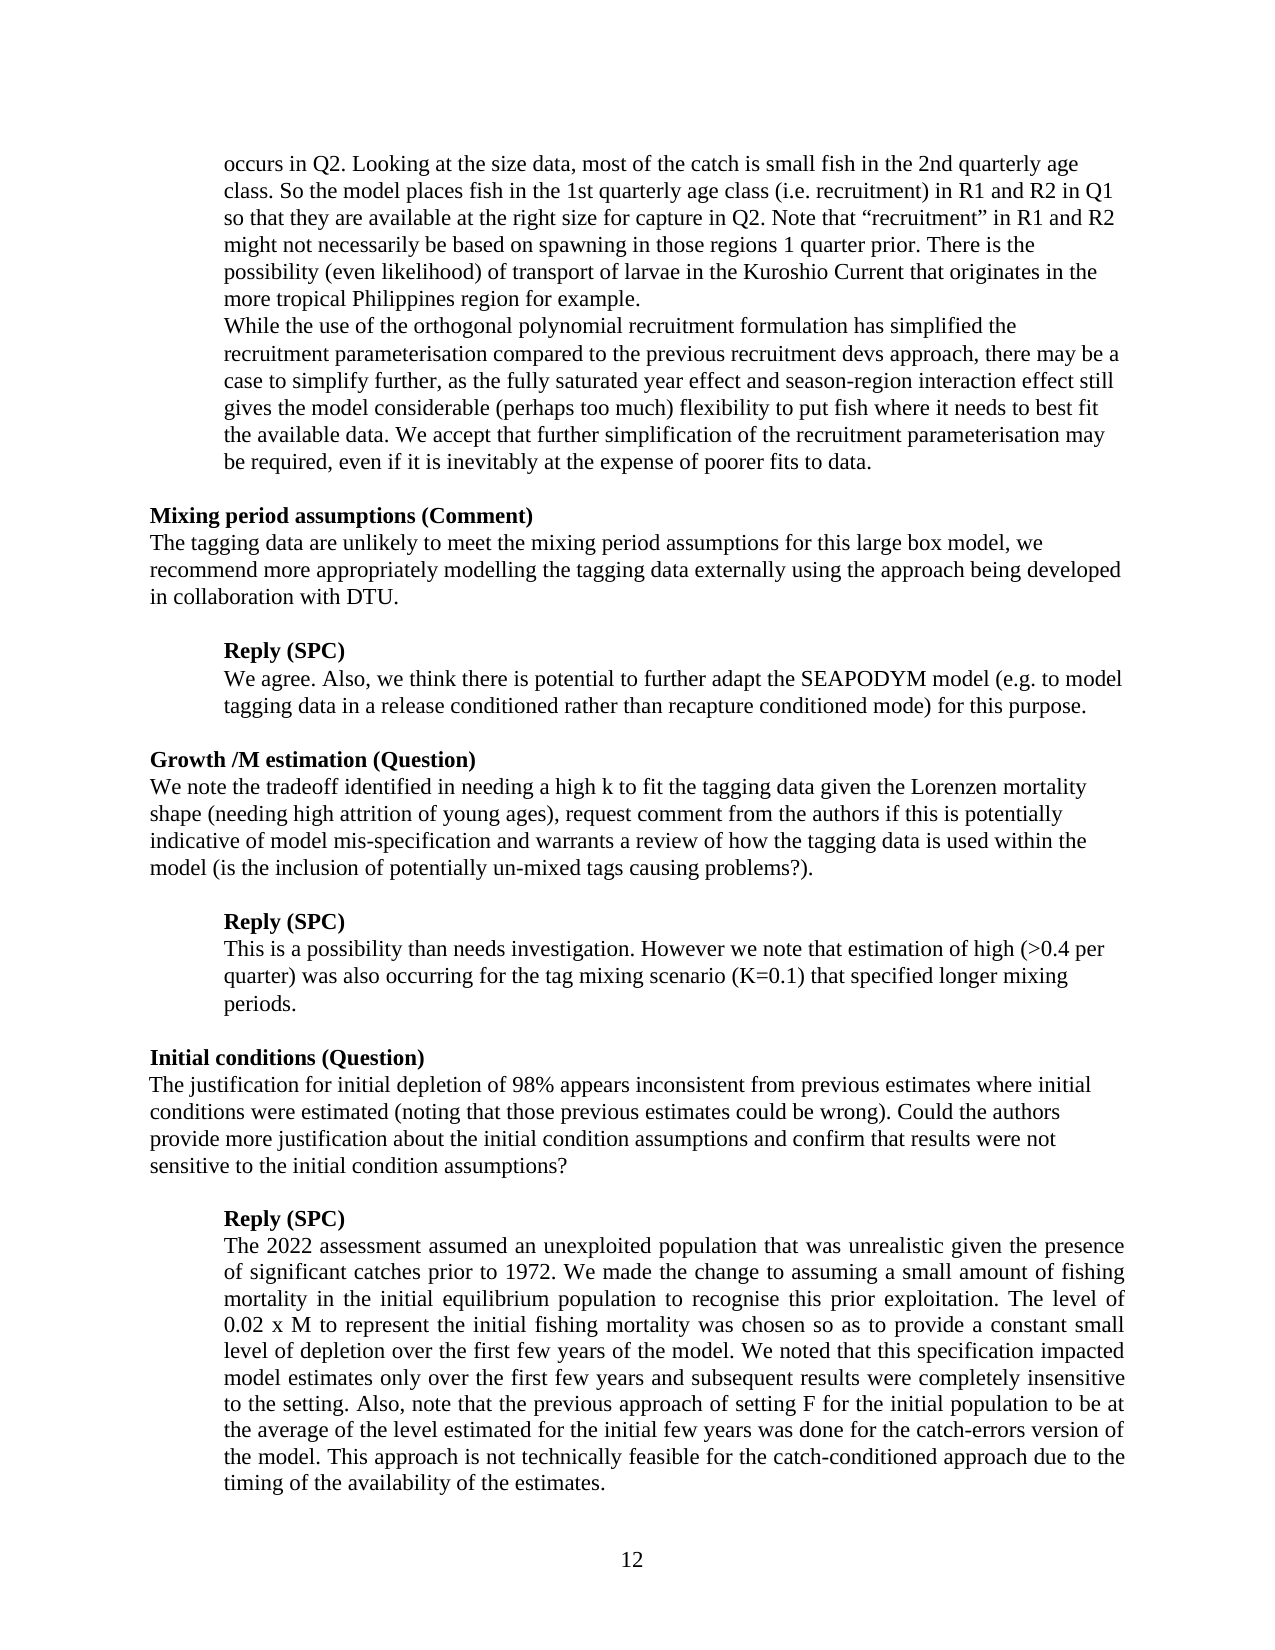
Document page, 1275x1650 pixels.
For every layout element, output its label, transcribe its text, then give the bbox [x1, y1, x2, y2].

list Growth /M estimation (Question) [149, 746, 1127, 772]
list Reply (SPC) [111, 637, 1127, 664]
list We note the tradeoff identified in needing a high k to fit the tagging data given the Lorenzen mortality shape (needing high attrition of young ages), request comment from the authors if this is potentially indicative of model mis-specification and warrants a review of how the tagging data is used within the model (is the inclusion of potentially un-mixed tags causing problems?). [149, 773, 1127, 881]
list The tagging data are unlikely to meet the mixing period assumptions for this large box model, we recommend more appropriately modelling the tagging data externally using the approach being developed in collaboration with DTU. [149, 529, 1127, 610]
list Initial conditions (Question) [149, 1044, 1127, 1070]
list This is a possibility than needs investigation. However we note that estimation of high (>0.4 per quarter) was also occurring for the tag mixing scenario (K=0.1) that specified longer mixing periods. [223, 935, 1127, 1016]
list The 2022 assessment assumed an unexploited population that was unrealistic given the presence of significant catches prior to 1972. We made the change to assuming a small amount of fishing mortality in the initial equilibrium population to recognise this prior exploitation. The level of 0.02 x M to represent the initial fishing mortality was chosen so as to provide a constant small level of depletion over the first few years of the model. We noted that this specification impacted model estimates only over the first few years and subsequent results were completely insensitive to the setting. Also, note that the previous approach of setting F for the initial population to be at the average of the level estimated for the initial few years was done for the catch-errors version of the model. This approach is not technically feasible for the catch-conditioned approach due to the timing of the availability of the estimates. [223, 1232, 1127, 1495]
list Mixing period assumptions (Comment) [149, 502, 1127, 528]
list We agree. Also, we think there is potential to further adapt the SEAPODYM model (e.g. to model tagging data in a release conditioned rather than recapture conditioned mode) for this purpose. [149, 664, 1127, 718]
list The justification for initial depletion of 98% appears inconsistent from previous estimates where initial conditions were estimated (noting that those previous estimates could be wrong). Could the authors provide more justification about the initial condition assumptions and confirm that results were not sensitive to the initial condition assumptions? [148, 1071, 1127, 1178]
list Reply (SPC) [223, 908, 1127, 935]
list Reply (SPC) [149, 1206, 1127, 1232]
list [223, 150, 1127, 312]
list While the use of the orthogonal polynomial recruitment formulation has simplified the recruitment parameterisation compared to the previous recruitment devs approach, there may be a case to simplify further, as the fully saturated year effect and season-region interaction effect still gives the model considerable (perhaps too much) flexibility to put fish where it needs to best fit the available data. We accept that further simplification of the recruitment parameterisation may be required, even if it is inevitably at the expense of poorer fits to data. [223, 312, 1127, 474]
